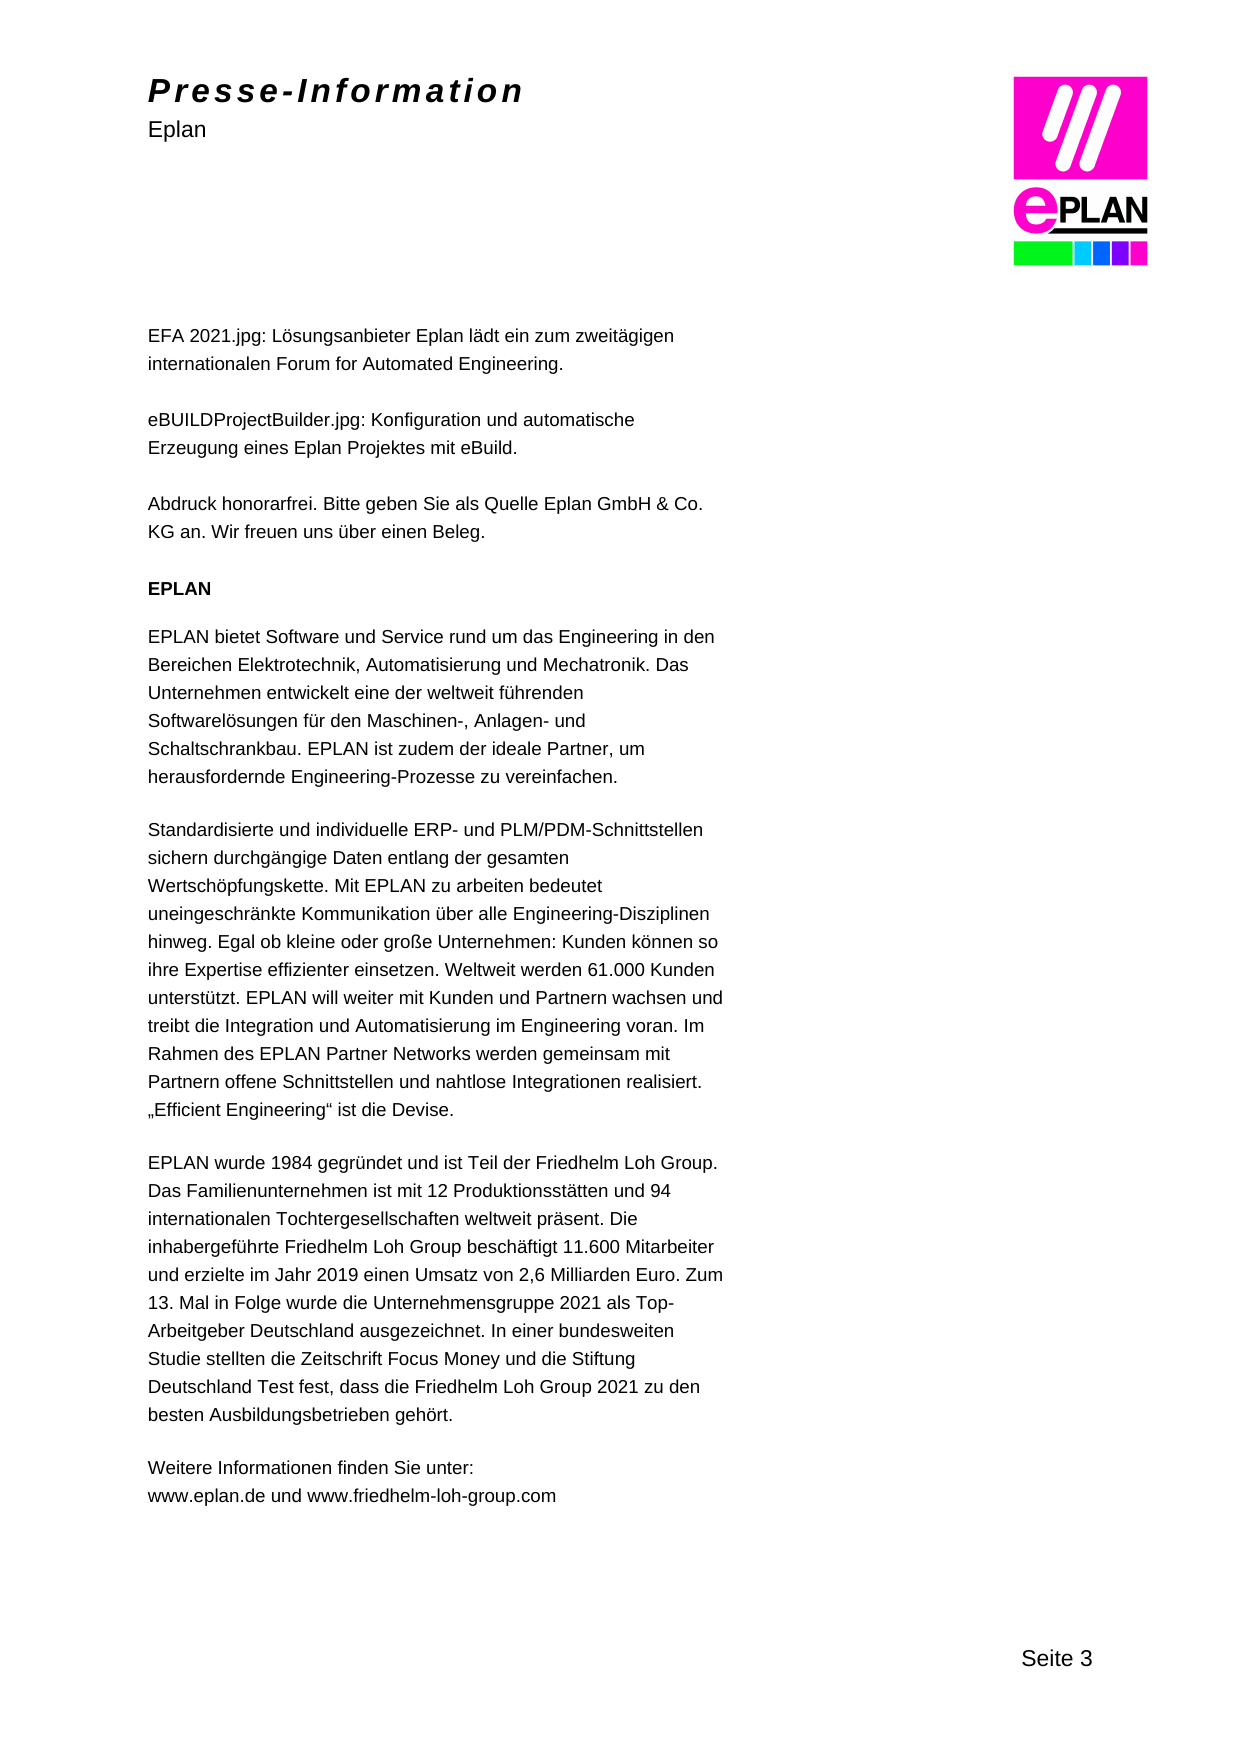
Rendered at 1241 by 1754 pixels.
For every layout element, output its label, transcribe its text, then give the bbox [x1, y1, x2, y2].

text Standardisierte und individuelle ERP- und PLM/PDM-Schnittstellen sichern durchgängige Daten entlang der gesamten Wertschöpfungskette. Mit EPLAN zu arbeiten bedeutet uneingeschränkte Kommunikation über alle Engineering-Disziplinen hinweg. Egal ob kleine oder große Unternehmen: Kunden können so ihre Expertise effizienter einsetzen. Weltweit werden 61.000 Kunden unterstützt. EPLAN will weiter mit Kunden und Partnern wachsen und treibt die Integration und Automatisierung im Engineering voran. Im Rahmen des EPLAN Partner Networks werden gemeinsam mit Partnern offene Schnittstellen und nahtlose Integrationen realisiert. „Efficient Engineering“ ist die Devise. [148, 818, 738, 1120]
text Abdruck honorarfrei. Bitte geben Sie als Quelle Eplan GmbH & Co. KG an. Wir freuen uns über einen Beleg. [148, 493, 729, 543]
text eBUILDProjectBuilder.jpg: Konfiguration und automatische Erzeugung eines Eplan Projektes mit eBuild. [148, 409, 729, 458]
picture [1011, 74, 1149, 268]
text www.eplan.de und www.friedhelm-loh-group.com [148, 1485, 729, 1507]
text EPLAN wurde 1984 gegründet und ist Teil der Friedhelm Loh Group. Das Familienunternehmen ist mit 12 Produktionsstätten und 94 internationalen Tochtergesellschaften weltweit präsent. Die inhabergeführte Friedhelm Loh Group beschäftigt 11.600 Mitarbeiter und erzielte im Jahr 2019 einen Umsatz von 2,6 Milliarden Euro. Zum 13. Mal in Folge wurde die Unternehmensgruppe 2021 als Top-Arbeitgeber Deutschland ausgezeichnet. In einer bundesweiten Studie stellten die Zeitschrift Focus Money und die Stiftung Deutschland Test fest, dass die Friedhelm Loh Group 2021 zu den besten Ausbildungsbetrieben gehört. [148, 1152, 729, 1426]
text EFA 2021.jpg: Lösungsanbieter Eplan lädt ein zum zweitägigen internationalen Forum for Automated Engineering. [148, 325, 729, 374]
text Weitere Informationen finden Sie unter: [148, 1457, 729, 1478]
text EPLAN bietet Software und Service rund um das Engineering in den Bereichen Elektrotechnik, Automatisierung und Mechatronik. Das Unternehmen entwickelt eine der weltweit führenden Softwarelösungen für den Maschinen-, Anlagen- und Schaltschrankbau. EPLAN ist zudem der ideale Partner, um herausfordernde Engineering-Prozesse zu vereinfachen. [148, 625, 738, 787]
text EPLAN [148, 574, 768, 599]
